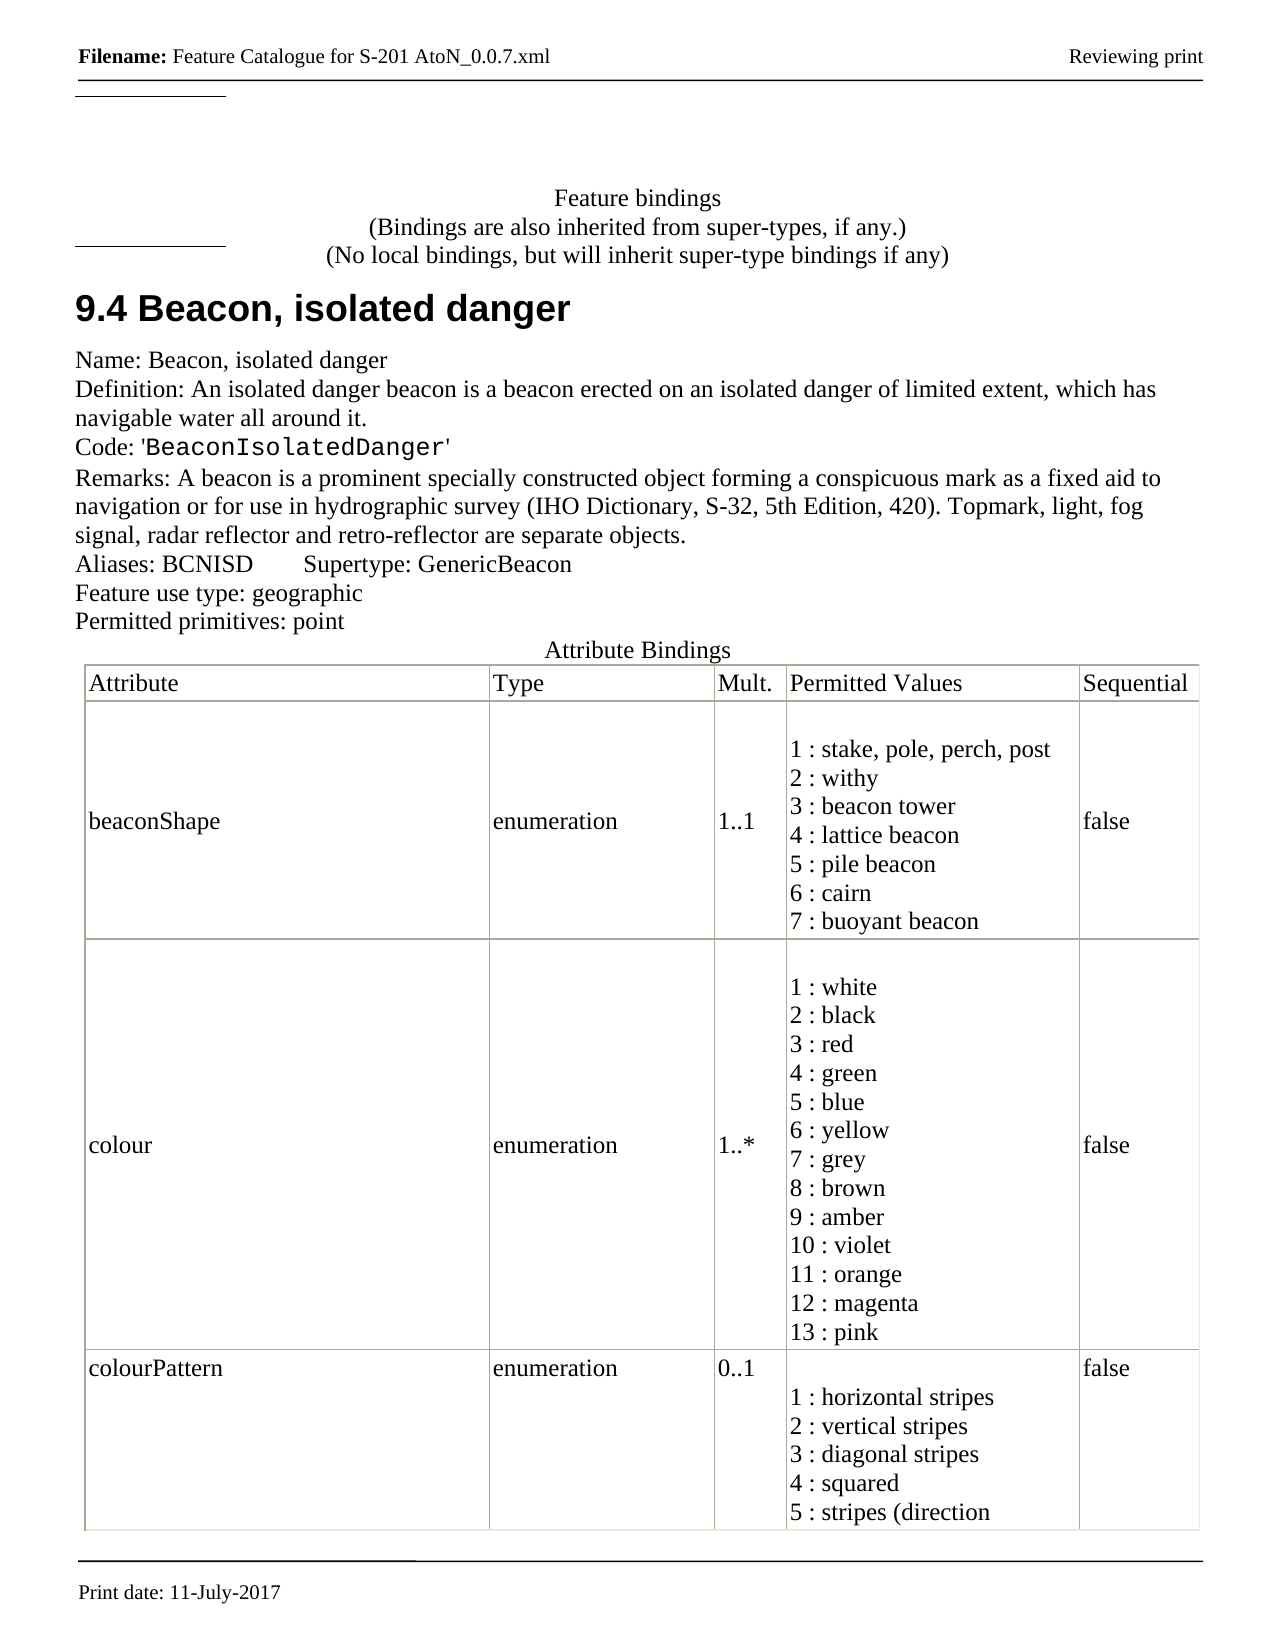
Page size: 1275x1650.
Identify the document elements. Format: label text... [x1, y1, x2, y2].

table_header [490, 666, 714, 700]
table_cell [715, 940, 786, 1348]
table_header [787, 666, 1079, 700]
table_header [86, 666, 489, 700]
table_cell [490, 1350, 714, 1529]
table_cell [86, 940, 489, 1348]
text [75, 212, 1200, 240]
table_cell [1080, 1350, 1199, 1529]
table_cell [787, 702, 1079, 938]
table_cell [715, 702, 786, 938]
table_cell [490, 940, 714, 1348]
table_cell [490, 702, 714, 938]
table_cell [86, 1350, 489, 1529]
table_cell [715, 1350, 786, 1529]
text (No local bindings, but will inherit super-type bindings if any) [75, 240, 1200, 269]
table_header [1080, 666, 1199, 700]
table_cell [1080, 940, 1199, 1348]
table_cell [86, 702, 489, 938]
subtitle 9.4 Beacon, isolated danger [75, 286, 1200, 329]
text Name: Beacon, isolated danger Definition: An isolated danger beacon is a beacon erected on an isolated danger of limited extent, which has navigable water all around it. Code: 'BeaconIsolatedDanger' Remarks: A beacon is a prominent specially constructed object forming a conspicuous mark as a fixed aid to navigation or for use in hydrographic survey (IHO Dictionary, S-32, 5th Edition, 420). Topmark, light, fog signal, radar reflector and retro-reflector are separate objects. Aliases: BCNISD Supertype: GenericBeacon Feature use type: geographic Permitted primitives: point [75, 346, 1200, 635]
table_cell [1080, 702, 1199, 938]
text Feature bindings [75, 183, 1200, 212]
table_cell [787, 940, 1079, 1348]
text Attribute Bindings [75, 635, 1200, 664]
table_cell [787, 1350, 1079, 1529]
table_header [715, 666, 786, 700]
